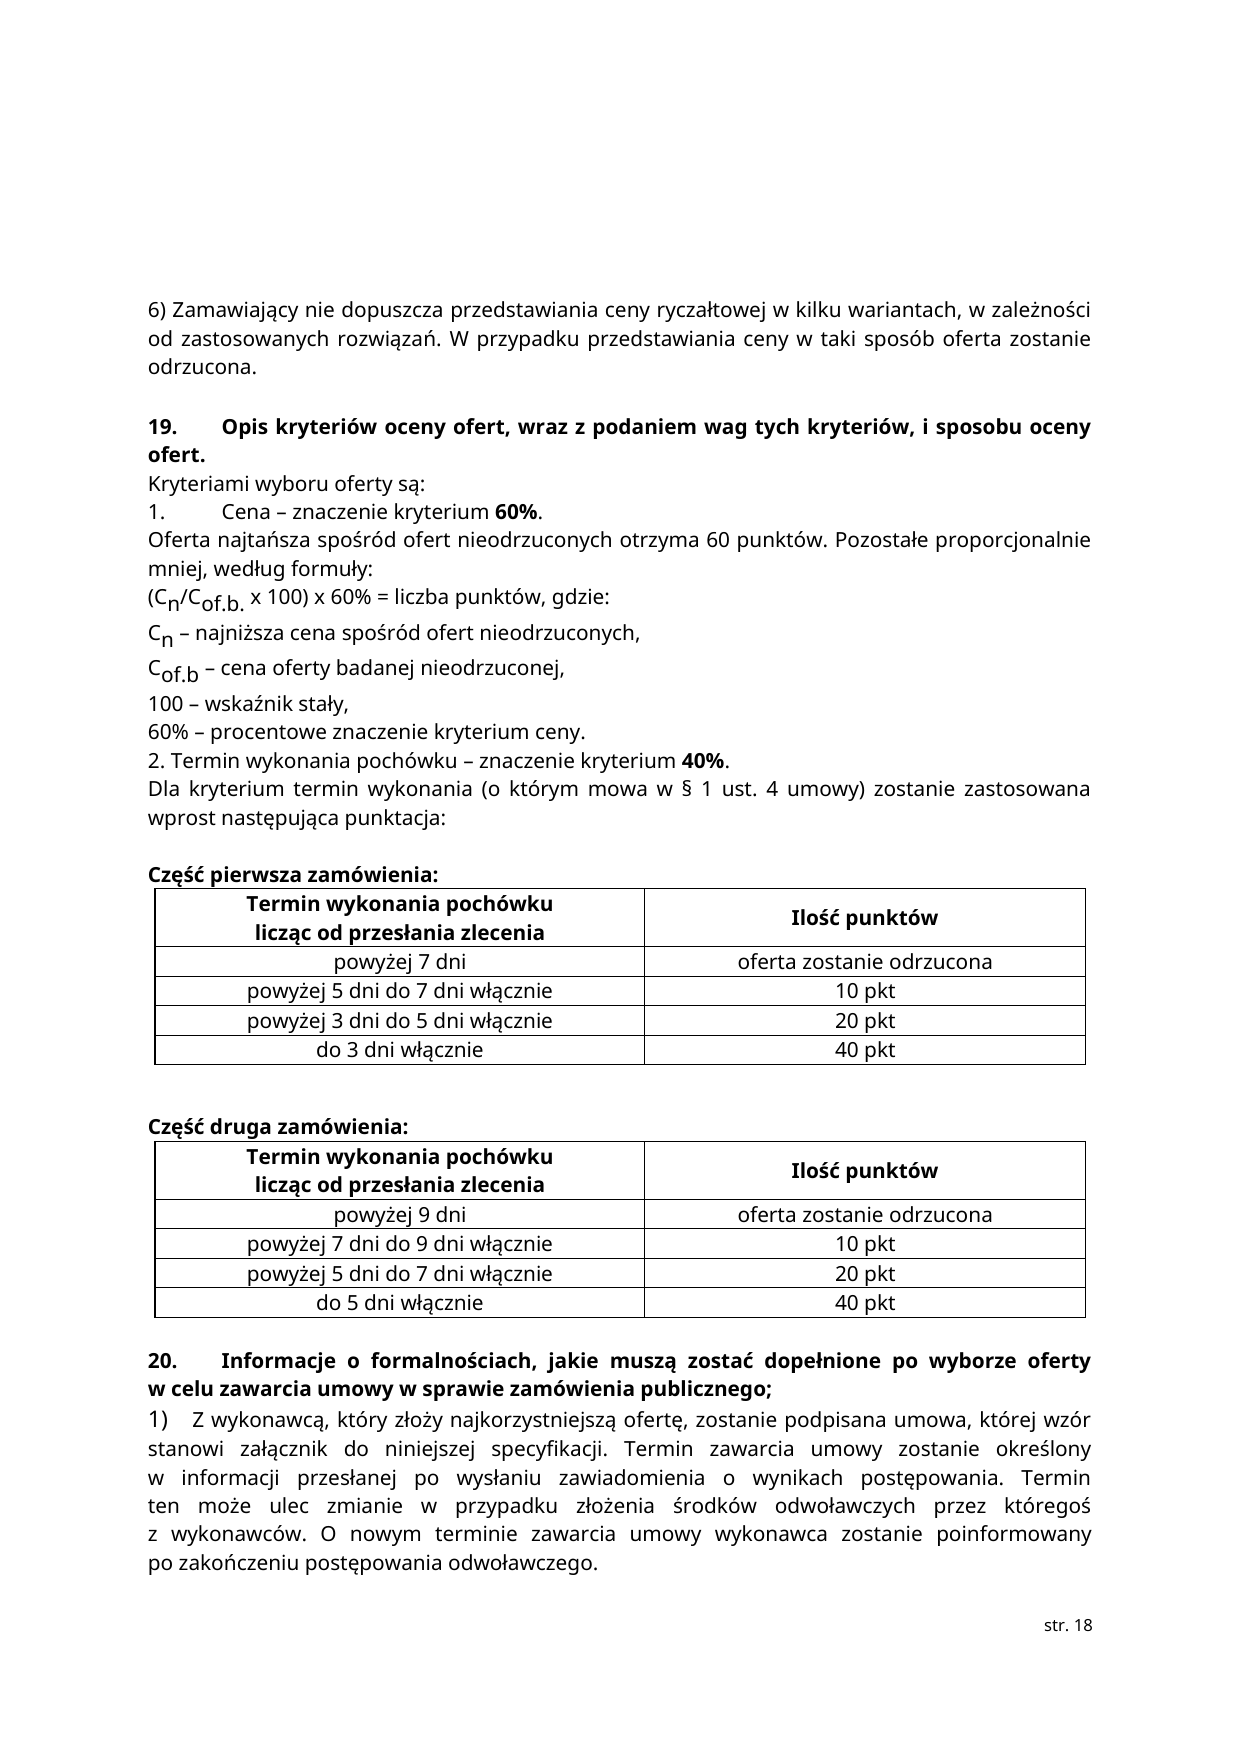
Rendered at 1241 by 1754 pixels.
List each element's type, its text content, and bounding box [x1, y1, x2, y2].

table_cell 40 pkt [645, 1036, 1085, 1064]
text 100 – wskaźnik stały, 60% – procentowe znaczenie kryterium ceny. [148, 689, 1092, 746]
table_cell 10 pkt [645, 977, 1085, 1005]
table_cell 20 pkt [645, 1006, 1085, 1034]
table_cell powyżej 3 dni do 5 dni włącznie [156, 1006, 644, 1034]
table_header Termin wykonania pochówku licząc od przesłania zlecenia [156, 1142, 644, 1199]
text (Cn/Cof.b. x 100) x 60% = liczba punktów, gdzie: [148, 582, 1092, 618]
list Cena – znaczenie kryterium 60%. [148, 497, 1092, 526]
table_cell powyżej 9 dni [156, 1200, 644, 1228]
table_cell powyżej 5 dni do 7 dni włącznie [156, 977, 644, 1005]
table_cell 20 pkt [645, 1259, 1085, 1287]
table_cell do 3 dni włącznie [156, 1036, 644, 1064]
table_cell 10 pkt [645, 1229, 1085, 1258]
table_cell powyżej 7 dni do 9 dni włącznie [156, 1229, 644, 1258]
text Część pierwsza zamówienia: [148, 860, 1092, 888]
text Cof.b – cena oferty badanej nieodrzuconej, [148, 653, 1092, 689]
table_cell powyżej 5 dni do 7 dni włącznie [156, 1259, 644, 1287]
text 2. Termin wykonania pochówku – znaczenie kryterium 40%. [148, 746, 1092, 774]
text Cn – najniższa cena spośród ofert nieodrzuconych, [148, 618, 1092, 653]
text Kryteriami wyboru oferty są: [148, 469, 1092, 497]
table_header Ilość punktów [645, 1142, 1085, 1199]
table_cell 40 pkt [645, 1288, 1085, 1317]
table_cell powyżej 7 dni [156, 947, 644, 976]
table_cell oferta zostanie odrzucona [645, 947, 1085, 976]
text 6) Zamawiający nie dopuszcza przedstawiania ceny ryczałtowej w kilku wariantach, w zależności od zastosowanych rozwiązań. W przypadku przedstawiania ceny w taki sposób oferta zostanie odrzucona. [148, 295, 1092, 381]
list Z wykonawcą, który złoży najkorzystniejszą ofertę, zostanie podpisana umowa, której wzór stanowi załącznik do niniejszej specyfikacji. Termin zawarcia umowy zostanie określony w informacji przesłanej po wysłaniu zawiadomienia o wynikach postępowania. Termin ten może ulec zmianie w przypadku złożenia środków odwoławczych przez któregoś z wykonawców. O nowym terminie zawarcia umowy wykonawca zostanie poinformowany po zakończeniu postępowania odwoławczego. [148, 1403, 1092, 1576]
list Informacje o formalnościach, jakie muszą zostać dopełnione po wyborze oferty w celu zawarcia umowy w sprawie zamówienia publicznego; [148, 1346, 1092, 1403]
text Część druga zamówienia: [148, 1112, 1092, 1141]
table_cell oferta zostanie odrzucona [645, 1200, 1085, 1228]
text Oferta najtańsza spośród ofert nieodrzuconych otrzyma 60 punktów. Pozostałe proporcjonalnie mniej, według formuły: [148, 526, 1092, 582]
table_cell do 5 dni włącznie [156, 1288, 644, 1317]
list Opis kryteriów oceny ofert, wraz z podaniem wag tych kryteriów, i sposobu oceny ofert. [148, 412, 1092, 469]
table_header Termin wykonania pochówku licząc od przesłania zlecenia [156, 889, 644, 946]
table_header Ilość punktów [645, 889, 1085, 946]
text Dla kryterium termin wykonania (o którym mowa w § 1 ust. 4 umowy) zostanie zastosowana wprost następująca punktacja: [148, 774, 1092, 831]
